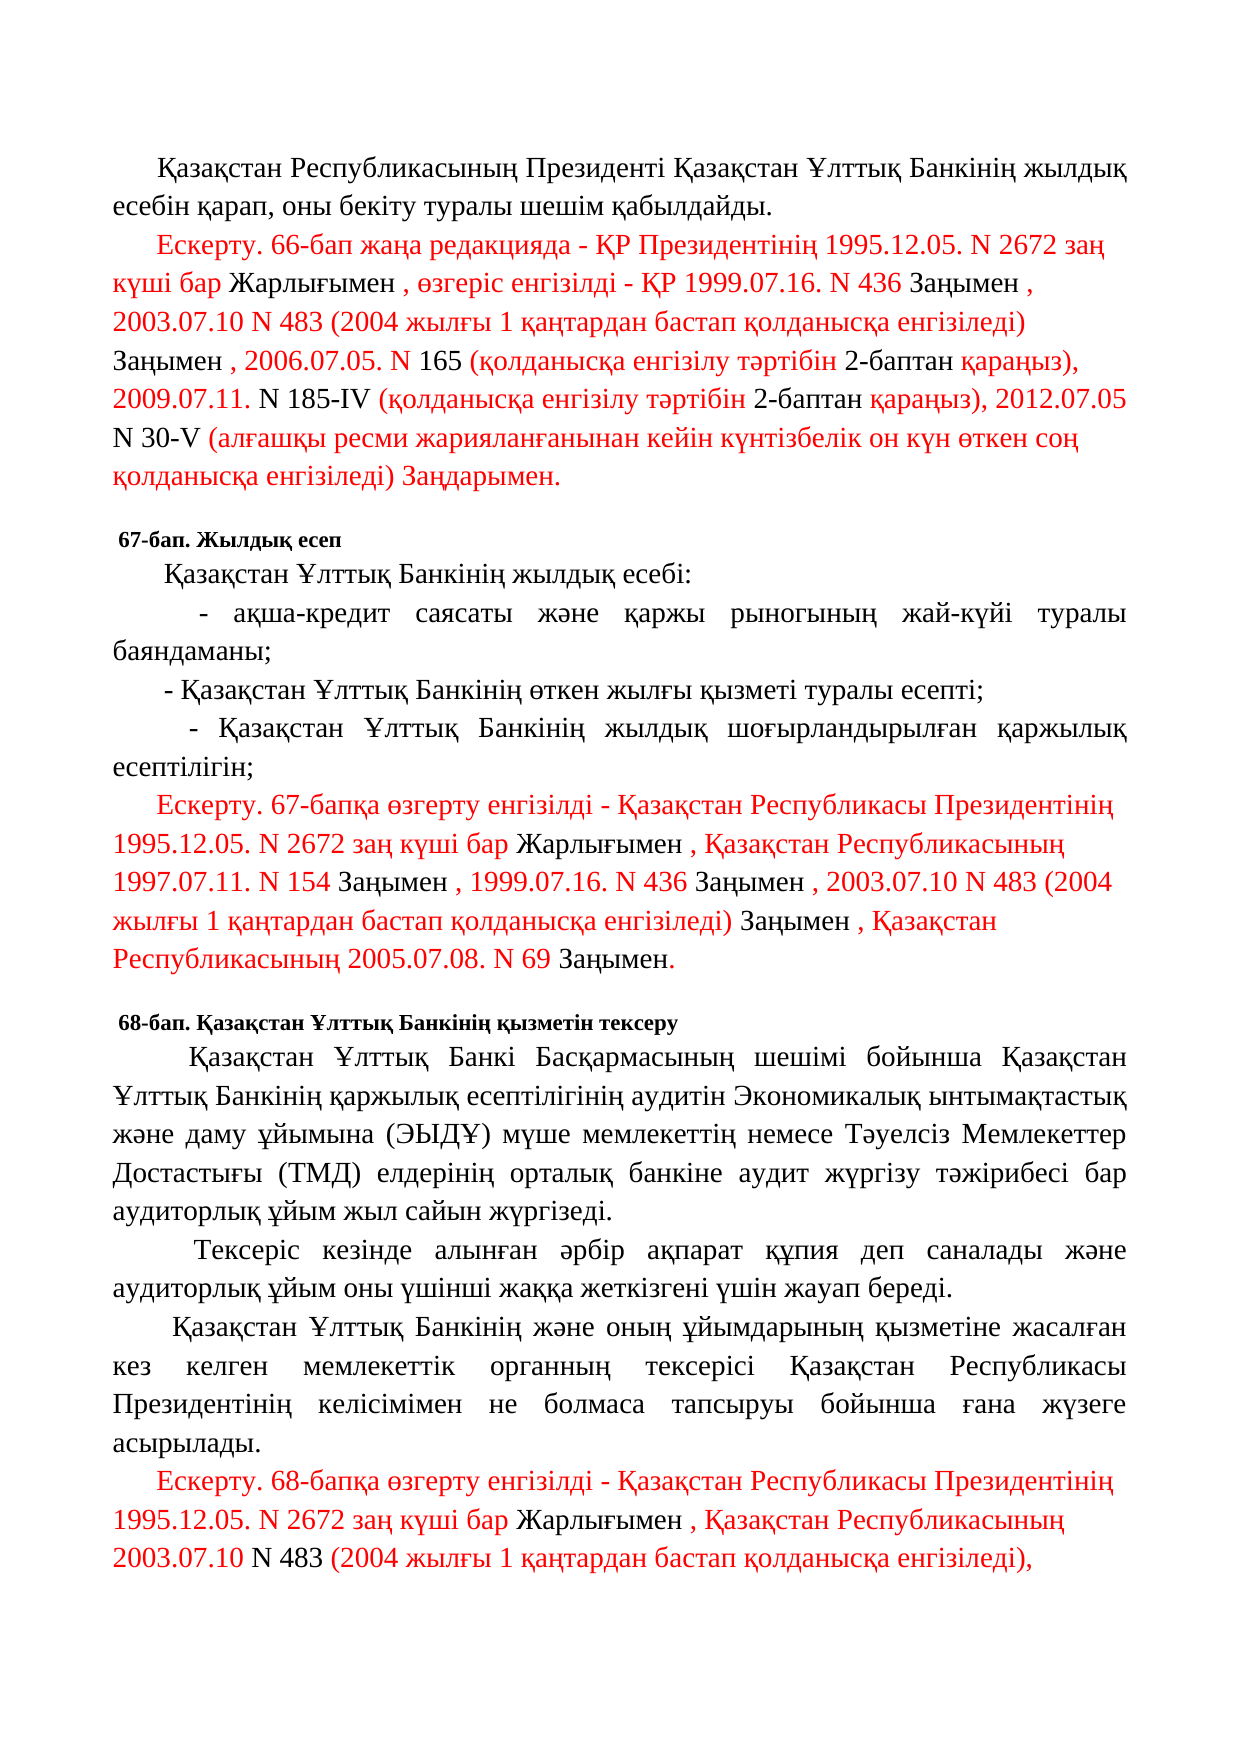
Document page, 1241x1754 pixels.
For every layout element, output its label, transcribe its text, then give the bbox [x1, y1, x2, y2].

text Тексерiс кезiнде алынған әрбiр ақпарат құпия деп саналады және аудиторлық ұйым оны үшiншi жаққа жеткiзгенi үшiн жауап бередi. [112, 1232, 1128, 1304]
text Ескерту. 66-бап жаңа редакцияда - ҚР Президентінің 1995.12.05. N 2672 заң күші бар Жарлығымен , өзгеріс енгiзiлдi - ҚР 1999.07.16. N 436 Заңымен , 2003.07.10 N 483 (2004 жылғы 1 қаңтардан бастап қолданысқа енгiзiледi) Заңымен , 2006.07.05. N 165 (қолданысқа енгізілу тәртібін 2-баптан қараңыз), 2009.07.11. N 185-IV (қолданысқа енгізілу тәртібін 2-баптан қараңыз), 2012.07.05 N 30-V (алғашқы ресми жарияланғанынан кейін күнтізбелік он күн өткен соң қолданысқа енгізіледі) Заңдарымен. [112, 227, 1128, 522]
text - Қазақстан Ұлттық Банкiнiң өткен жылғы қызметi туралы есептi; [112, 672, 1128, 705]
text Қазақстан Ұлттық Банкiнiң жылдық есебi: [112, 556, 1128, 590]
text 67-бап. Жылдық есеп [112, 526, 1128, 552]
text Қазақстан Ұлттық Банкiнiң және оның ұйымдарының қызметiне жасалған кез келген мемлекеттiк органның тексерiсi Қазақстан Республикасы Президентiнiң келiсiмiмен не болмаса тапсыруы бойынша ғана жүзеге асырылады. [112, 1309, 1128, 1458]
text 68-бап. Қазақстан Ұлттық Банкiнiң қызметiн тексеру [112, 1009, 1128, 1036]
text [112, 1463, 1128, 1574]
text Қазақстан Республикасының Президентi Қазақстан Ұлттық Банкiнiң жылдық есебiн қарап, оны бекiту туралы шешiм қабылдайды. [112, 150, 1128, 222]
text Ескерту. 67-бапқа өзгерту енгiзiлдi - Қазақстан Республикасы Президентiнiң 1995.12.05. N 2672 заң күші бар Жарлығымен , Қазақстан Республикасының 1997.07.11. N 154 Заңымен , 1999.07.16. N 436 Заңымен , 2003.07.10 N 483 (2004 жылғы 1 қаңтардан бастап қолданысқа енгiзiледi) Заңымен , Қазақстан Республикасының 2005.07.08. N 69 Заңымен. [112, 787, 1128, 1005]
text Қазақстан Ұлттық Банкі Басқармасының шешімі бойынша Қазақстан Ұлттық Банкінің қаржылық есептілігінің аудитін Экономикалық ынтымақтастық және даму ұйымына (ЭЫДҰ) мүше мемлекеттің немесе Тәуелсіз Мемлекеттер Достастығы (ТМД) елдерінің орталық банкіне аудит жүргізу тәжірибесі бар аудиторлық ұйым жыл сайын жүргізеді. [112, 1039, 1128, 1227]
text - Қазақстан Ұлттық Банкiнiң жылдық шоғырландырылған қаржылық есептiлiгiн; [112, 710, 1128, 782]
text - ақша-кредит саясаты және қаржы рыногының жай-күйi туралы баяндаманы; [112, 595, 1128, 667]
